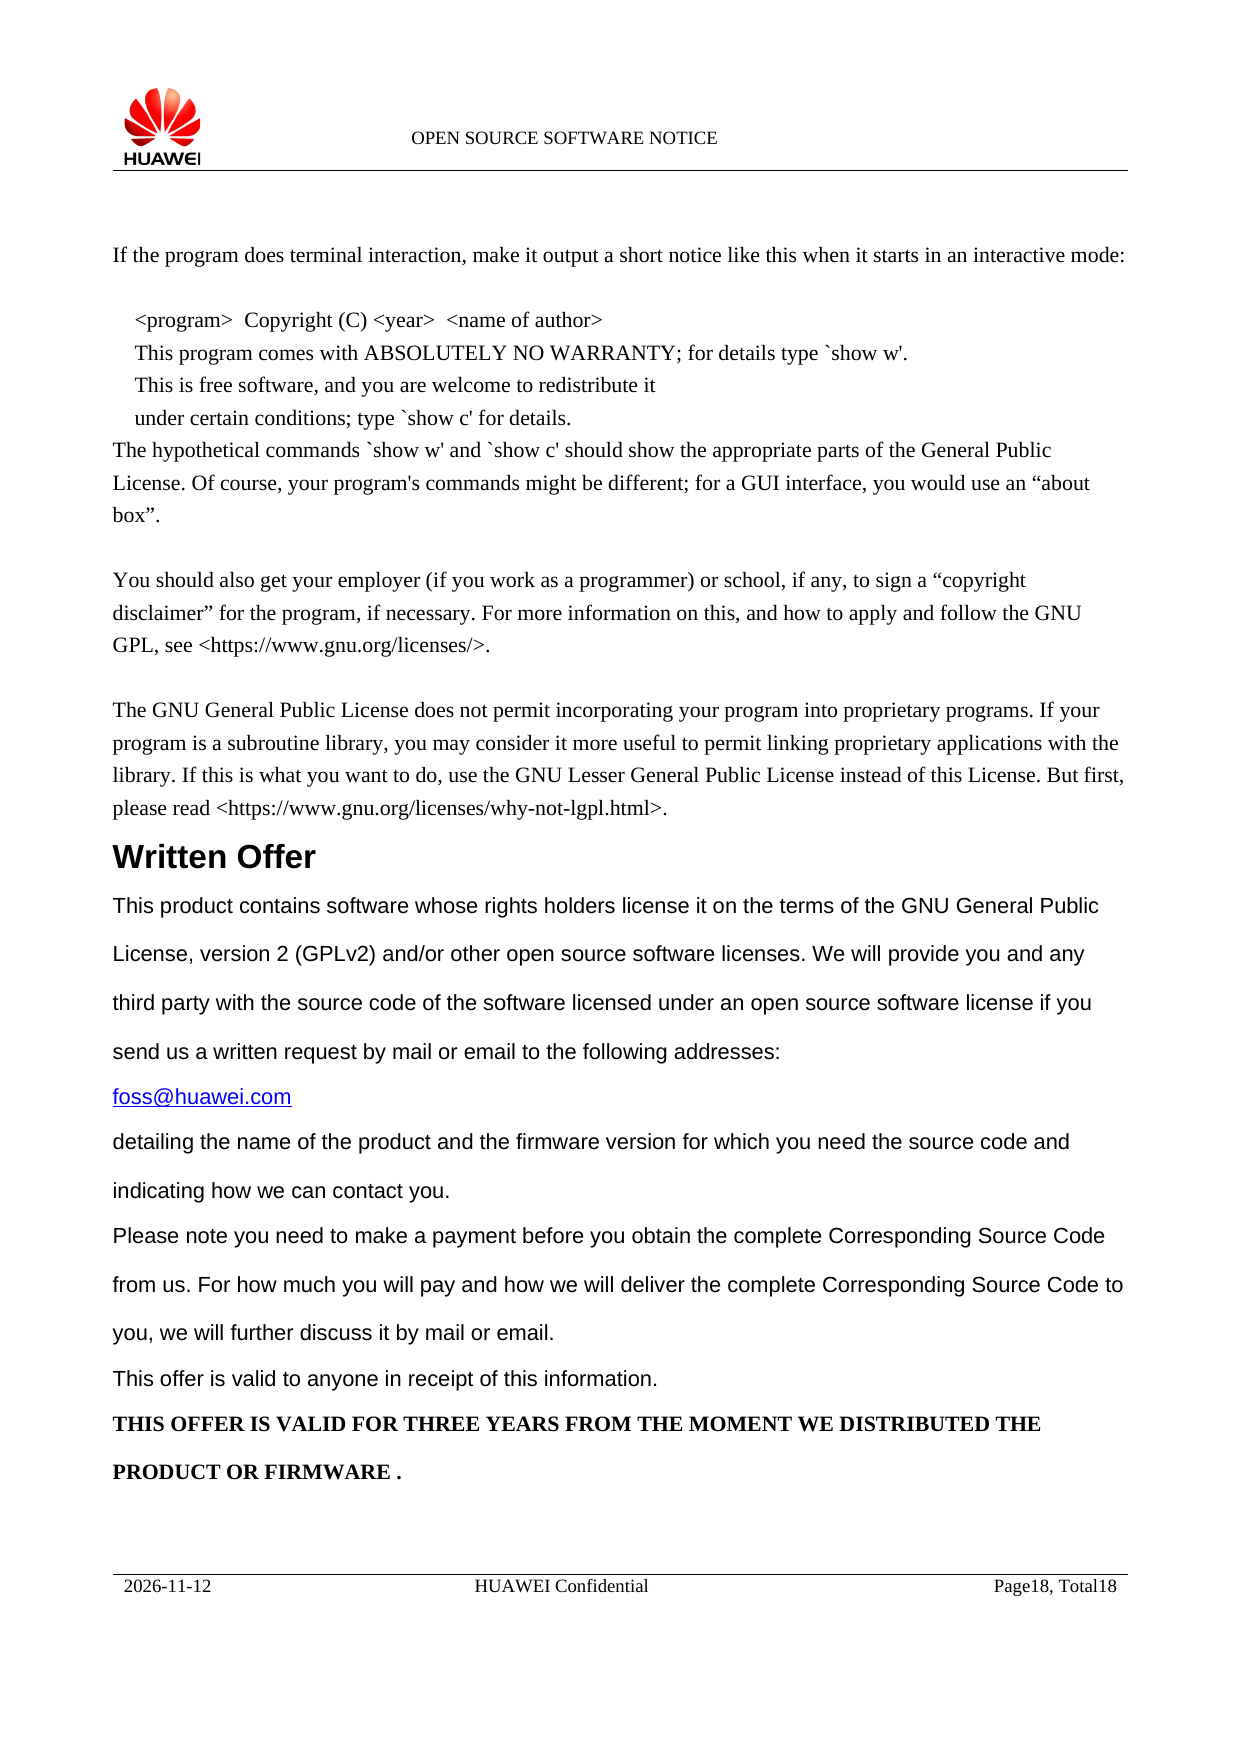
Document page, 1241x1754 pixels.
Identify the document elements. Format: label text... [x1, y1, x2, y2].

text foss@huawei.com [112, 1080, 1128, 1113]
picture [124, 88, 201, 165]
text Please note you need to make a payment before you obtain the complete Corresponding Source Code from us. For how much you will pay and how we will deliver the complete Corresponding Source Code to you, we will further discuss it by mail or email. [112, 1219, 1128, 1349]
text This offer is valid to anyone in receipt of this information. [112, 1362, 1128, 1394]
text detailing the name of the product and the firmware version for which you need the source code and indicating how we can contact you. [112, 1125, 1128, 1207]
text This offer is valid for three years from the moment we distributed the product or firmware . [112, 1407, 1128, 1488]
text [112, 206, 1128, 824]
text This product contains software whose rights holders license it on the terms of the GNU General Public License, version 2 (GPLv2) and/or other open source software licenses. We will provide you and any third party with the source code of the software licensed under an open source software license if you send us a written request by mail or email to the following addresses: [112, 889, 1128, 1068]
text Written Offer [112, 824, 1128, 889]
